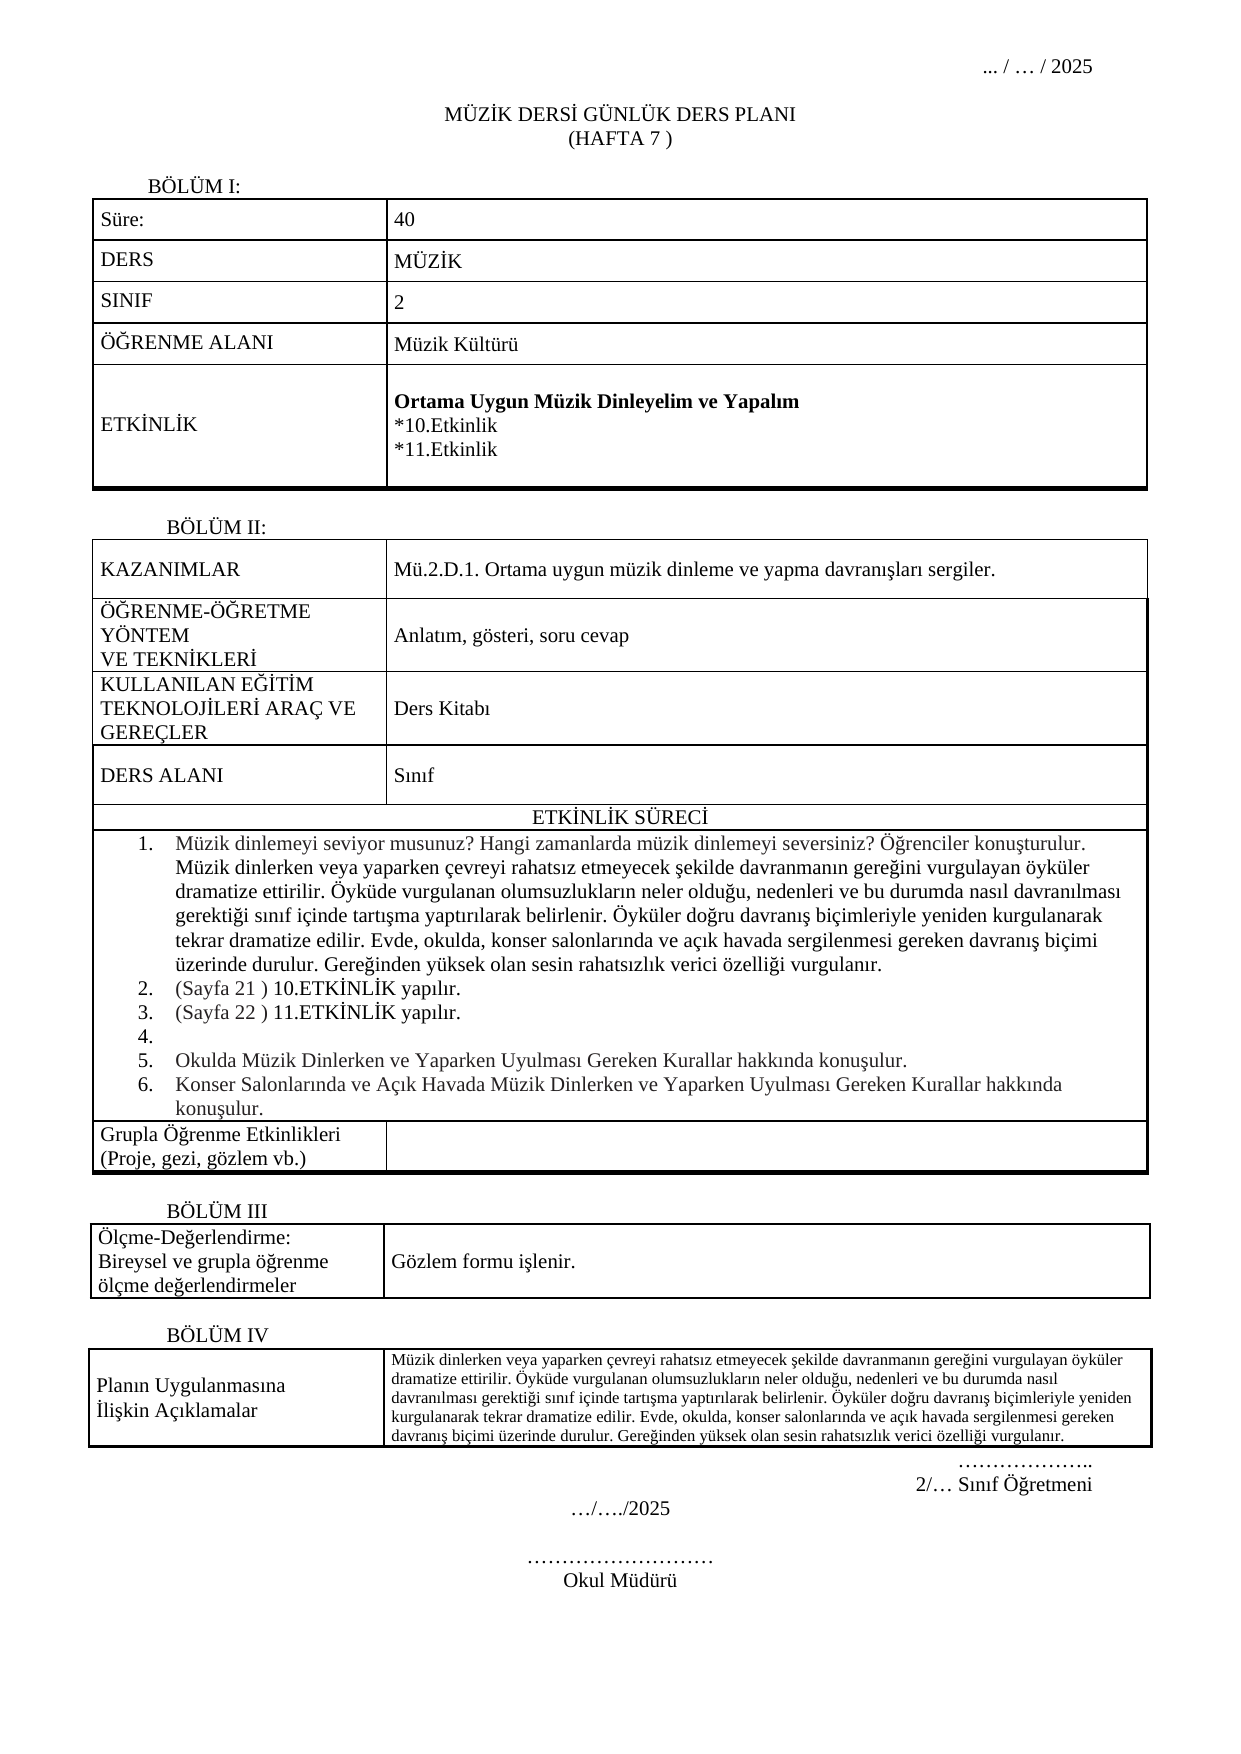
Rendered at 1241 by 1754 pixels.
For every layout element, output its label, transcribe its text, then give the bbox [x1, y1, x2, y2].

table_header 40 [388, 200, 1146, 239]
text MÜZİK DERSİ GÜNLÜK DERS PLANI [148, 102, 1093, 126]
table_cell DERS [94, 241, 386, 281]
table_header KAZANIMLAR [93, 540, 386, 598]
subtitle BÖLÜM III [148, 1199, 1093, 1223]
subtitle BÖLÜM IV [148, 1323, 1093, 1347]
text …/…./2025 [148, 1496, 1093, 1520]
table_cell Ders Kitabı [387, 672, 1146, 744]
table_cell [387, 1122, 1146, 1170]
table_cell Anlatım, gösteri, soru cevap [387, 599, 1146, 671]
table_cell ÖĞRENME-ÖĞRETME YÖNTEM VE TEKNİKLERİ [93, 599, 386, 671]
table_cell Grupla Öğrenme Etkinlikleri (Proje, gezi, gözlem vb.) [94, 1122, 386, 1170]
table_cell ÖĞRENME ALANI [94, 324, 386, 363]
table_header Ölçme-Değerlendirme: Bireysel ve grupla öğrenme ölçme değerlendirmeler [92, 1225, 383, 1297]
text (HAFTA 7 ) [148, 126, 1093, 150]
table_cell Ortama Uygun Müzik Dinleyelim ve Yapalım *10.Etkinlik *11.Etkinlik [388, 365, 1146, 486]
table_cell Müzik Kültürü [388, 324, 1146, 363]
table_header Gözlem formu işlenir. [385, 1225, 1149, 1297]
table_cell ETKİNLİK [94, 365, 386, 486]
table_cell MÜZİK [388, 241, 1146, 281]
text ……………………… [148, 1544, 1093, 1568]
table_cell Müzik dinlemeyi seviyor musunuz? Hangi zamanlarda müzik dinlemeyi seversiniz? Öğrenciler konuşturulur. Müzik dinlerken veya yaparken çevreyi rahatsız etmeyecek şekilde davranmanın gereğini vurgulayan öyküler dramatize ettirilir. Öyküde vurgulanan olumsuzlukların neler olduğu, nedenleri ve bu durumda nasıl davranılması gerektiği sınıf içinde tartışma yaptırılarak belirlenir. Öyküler doğru davranış biçimleriyle yeniden kurgulanarak tekrar dramatize edilir. Evde, okulda, konser salonlarında ve açık havada sergilenmesi gereken davranış biçimi üzerinde durulur. Gereğinden yüksek olan sesin rahatsızlık verici özelliği vurgulanır. (Sayfa 21 ) 10.ETKİNLİK yapılır. (Sayfa 22 ) 11.ETKİNLİK yapılır. Okulda Müzik Dinlerken ve Yaparken Uyulması Gereken Kurallar hakkında konuşulur. Konser Salonlarında ve Açık Havada Müzik Dinlerken ve Yaparken Uyulması Gereken Kurallar hakkında konuşulur. [94, 831, 1146, 1120]
text BÖLÜM II: [148, 515, 1093, 539]
table_cell Sınıf [387, 746, 1146, 803]
table_header Planın Uygulanmasına İlişkin Açıklamalar [90, 1350, 383, 1445]
table_header Süre: [94, 200, 386, 239]
table_cell SINIF [94, 282, 386, 322]
table_header Mü.2.D.1. Ortama uygun müzik dinleme ve yapma davranışları sergiler. [387, 540, 1147, 598]
table_cell ETKİNLİK SÜRECİ [94, 805, 1146, 829]
table_cell 2 [388, 282, 1146, 322]
table_header Müzik dinlerken veya yaparken çevreyi rahatsız etmeyecek şekilde davranmanın gereğini vurgulayan öyküler dramatize ettirilir. Öyküde vurgulanan olumsuzlukların neler olduğu, nedenleri ve bu durumda nasıl davranılması gerektiği sınıf içinde tartışma yaptırılarak belirlenir. Öyküler doğru davranış biçimleriyle yeniden kurgulanarak tekrar dramatize edilir. Evde, okulda, konser salonlarında ve açık havada sergilenmesi gereken davranış biçimi üzerinde durulur. Gereğinden yüksek olan sesin rahatsızlık verici özelliği vurgulanır. [385, 1350, 1150, 1445]
text BÖLÜM I: [148, 174, 1093, 198]
table_cell DERS ALANI [94, 746, 386, 803]
text ... / … / 2025 [148, 54, 1093, 78]
table_cell KULLANILAN EĞİTİM TEKNOLOJİLERİ ARAÇ VE GEREÇLER [93, 672, 386, 744]
text 2/… Sınıf Öğretmeni [148, 1472, 1093, 1496]
text Okul Müdürü [148, 1568, 1093, 1592]
text ……………….. [148, 1448, 1093, 1472]
